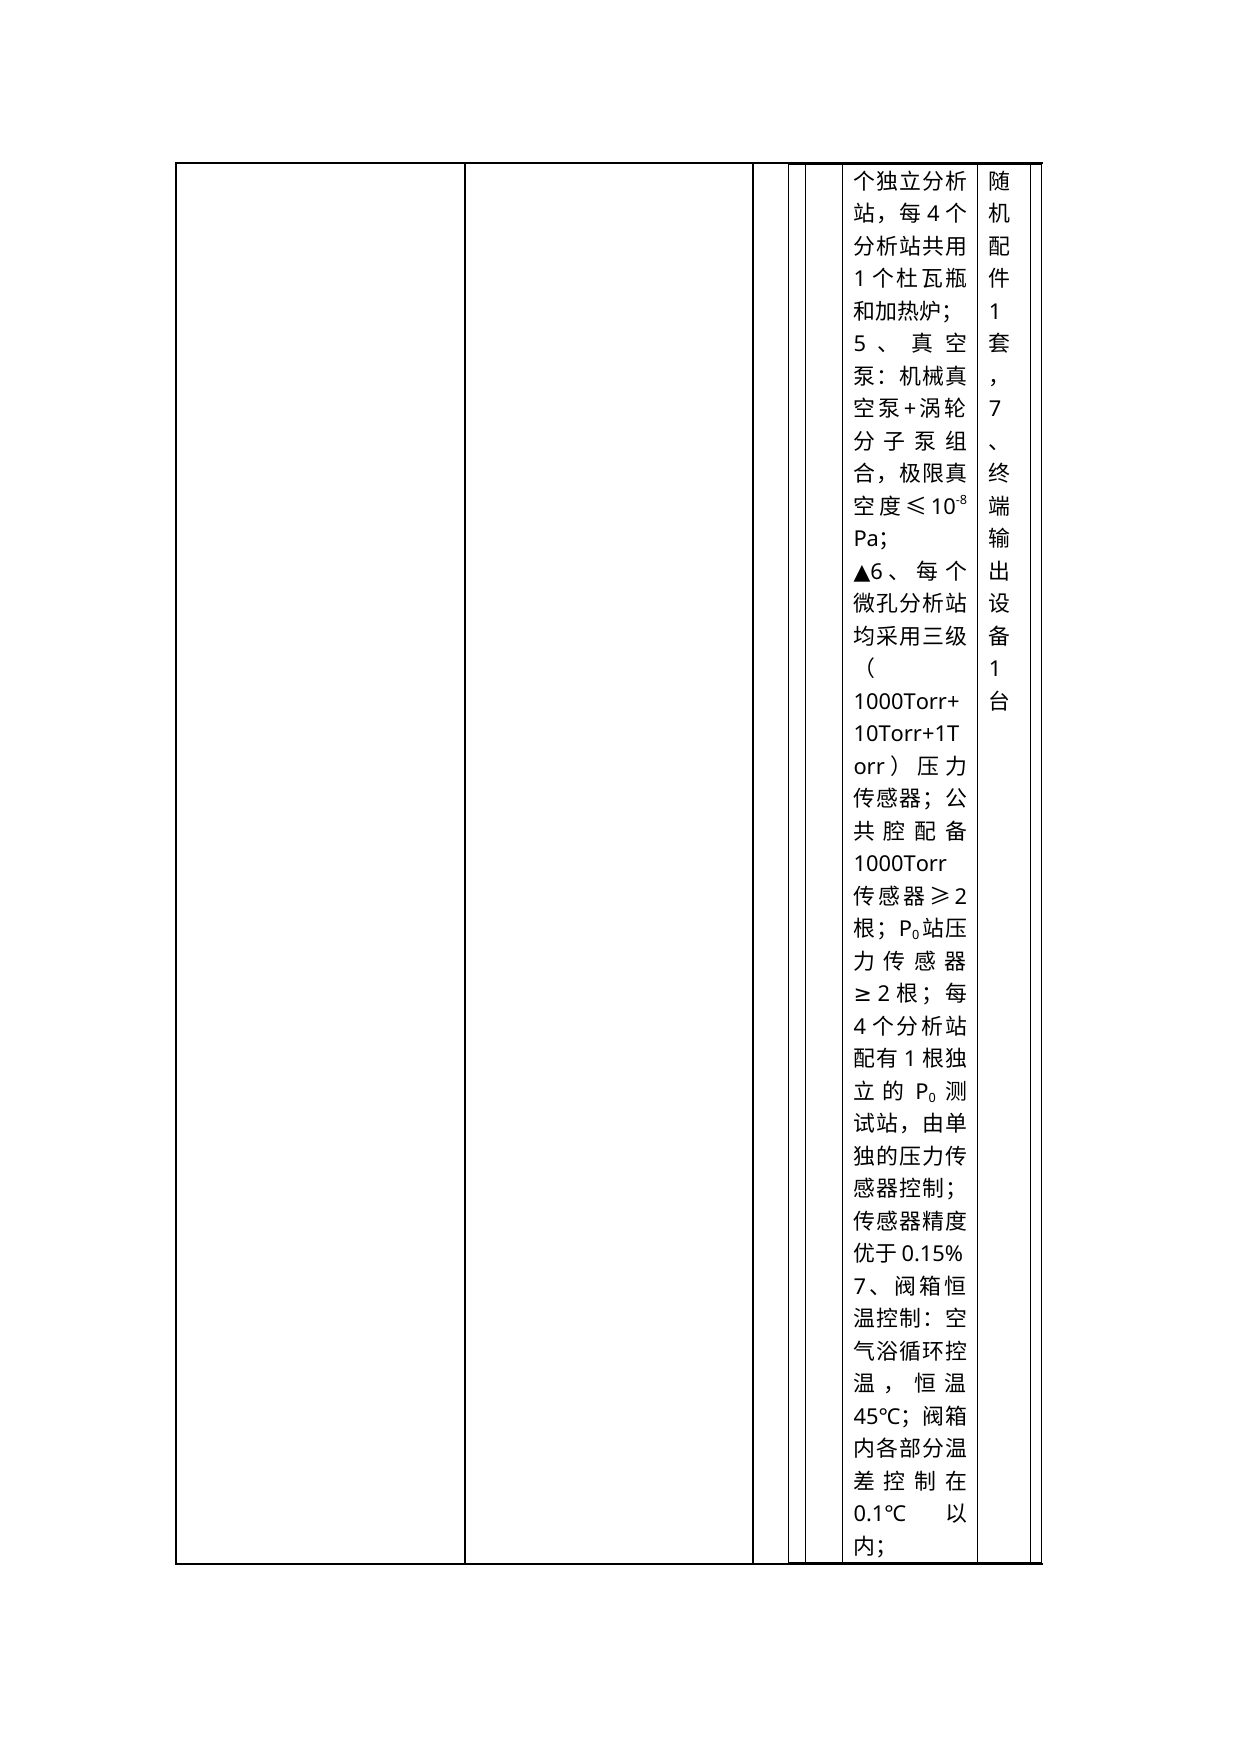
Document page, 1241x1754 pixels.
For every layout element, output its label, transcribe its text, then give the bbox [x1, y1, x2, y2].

table_cell [466, 164, 752, 1563]
table_cell [978, 165, 1030, 1562]
table_cell [843, 165, 977, 1562]
table_cell [754, 164, 788, 1563]
table_cell [806, 165, 842, 1562]
table_cell 1 [177, 164, 464, 1563]
table_cell [1031, 165, 1041, 1562]
table_cell [789, 165, 805, 1562]
